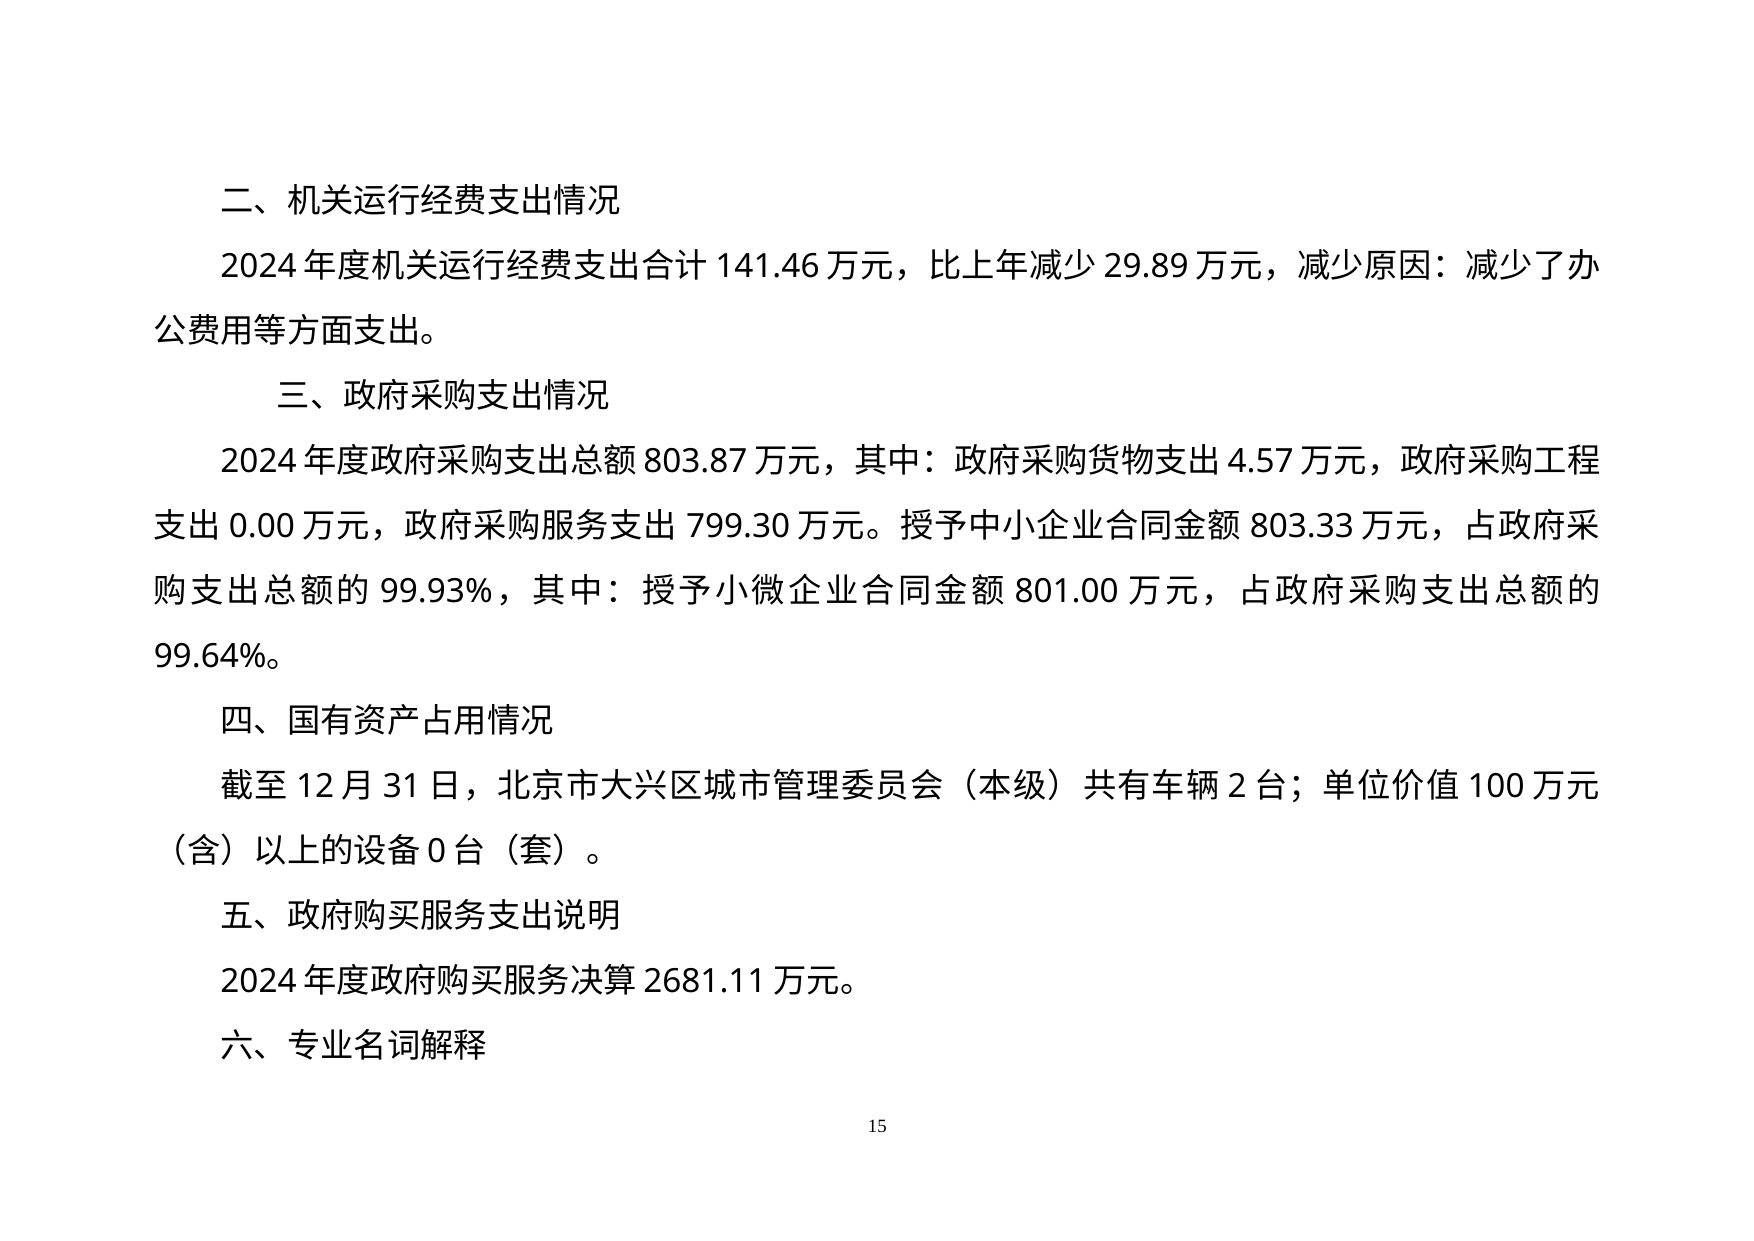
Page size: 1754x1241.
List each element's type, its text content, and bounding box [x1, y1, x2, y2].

text 六、专业名词解释 [153, 1010, 1600, 1075]
text 2024年度政府采购支出总额803.87万元，其中：政府采购货物支出4.57万元，政府采购工程支出0.00万元，政府采购服务支出799.30万元。授予中小企业合同金额803.33万元，占政府采购支出总额的99.93%，其中：授予小微企业合同金额801.00万元，占政府采购支出总额的99.64%。 [153, 425, 1600, 685]
text 二、机关运行经费支出情况 [153, 165, 1600, 230]
text 截至12月31日，北京市大兴区城市管理委员会（本级）共有车辆2台；单位价值100万元（含）以上的设备0台（套）。 [153, 750, 1600, 880]
text 2024年度机关运行经费支出合计141.46万元，比上年减少29.89万元，减少原因：减少了办公费用等方面支出。 [153, 230, 1600, 360]
text 五、政府购买服务支出说明 [153, 880, 1600, 945]
text 2024年度政府购买服务决算2681.11万元。 [153, 945, 1600, 1010]
text 三、政府采购支出情况 [210, 360, 1600, 425]
text 四、国有资产占用情况 [153, 685, 1600, 750]
